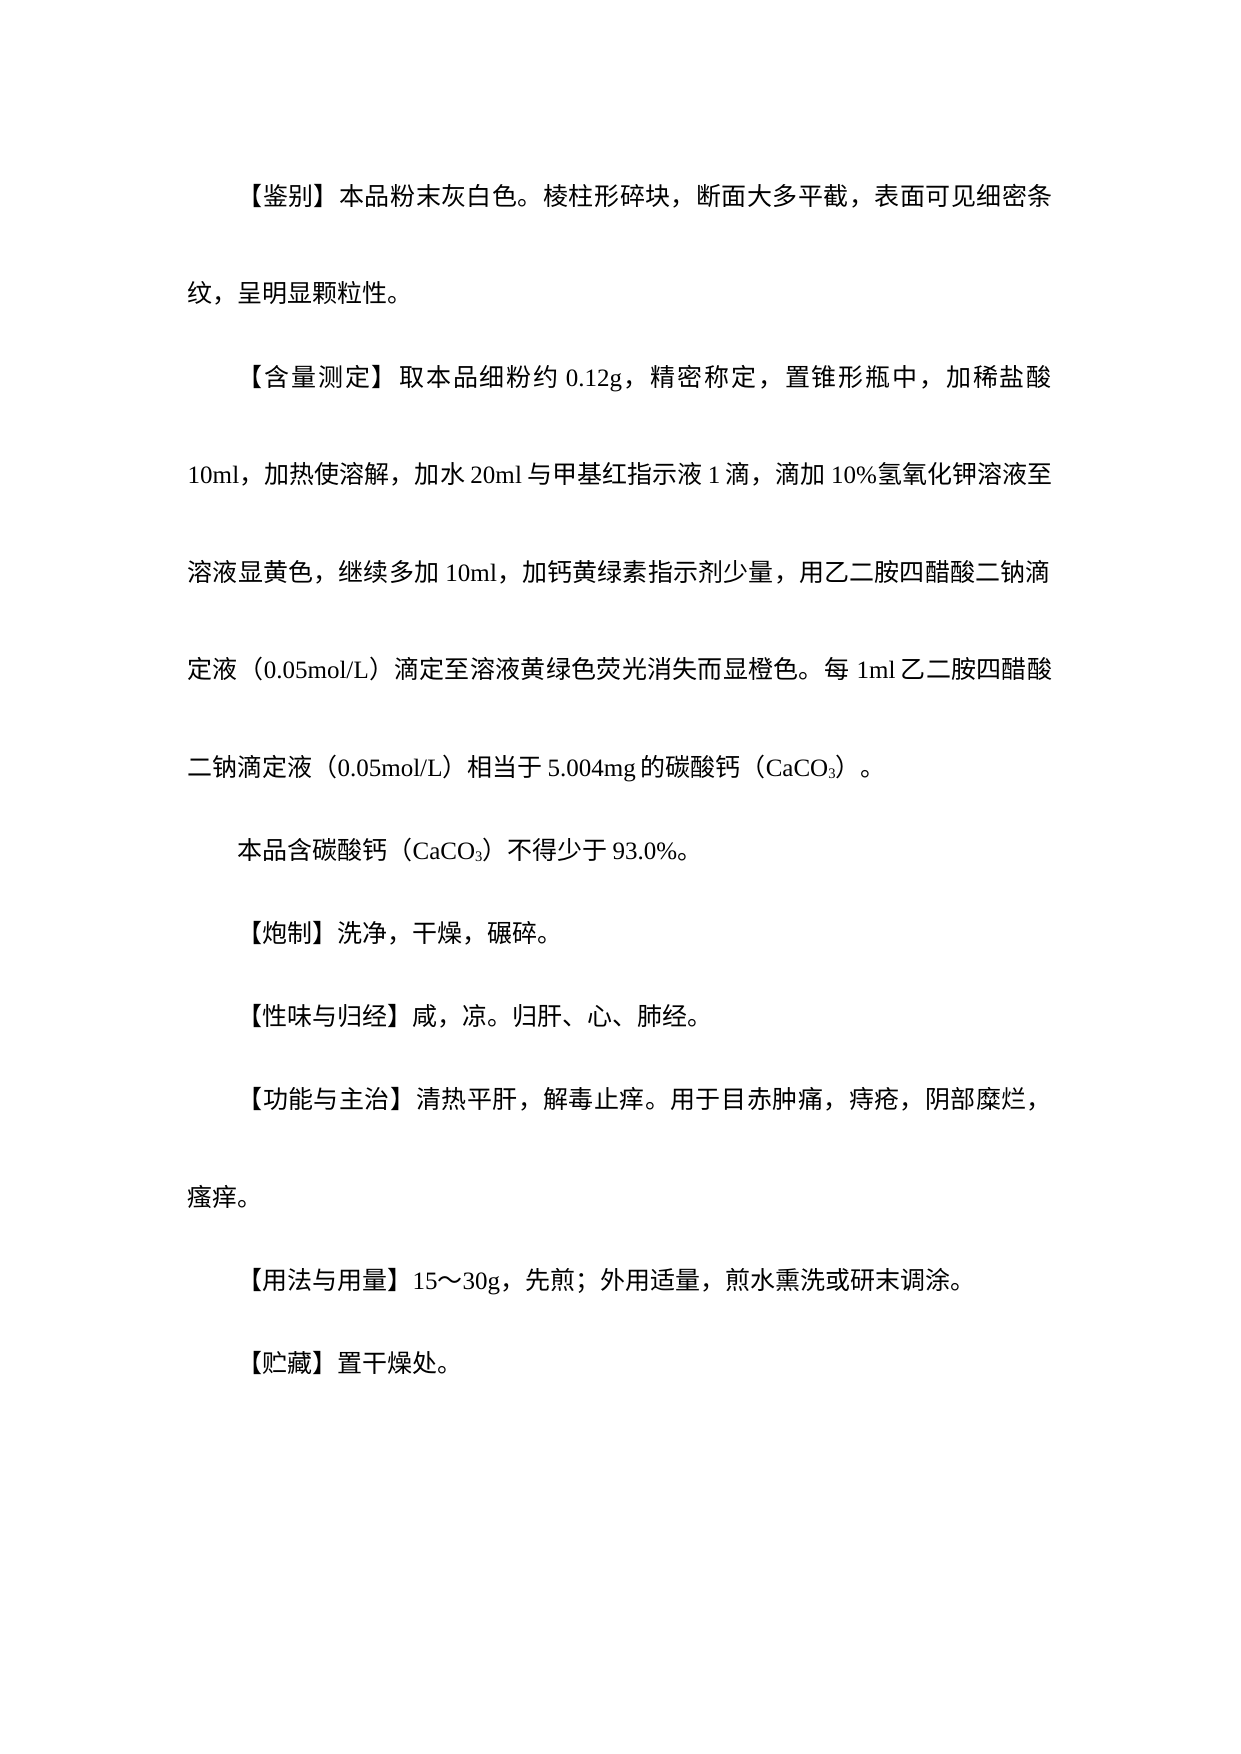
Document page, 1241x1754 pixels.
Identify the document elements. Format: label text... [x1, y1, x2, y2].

text 【含量测定】取本品细粉约0.12g，精密称定，置锥形瓶中，加稀盐酸10ml，加热使溶解，加水20ml与甲基红指示液1滴，滴加10%氢氧化钾溶液至溶液显黄色，继续多加10ml，加钙黄绿素指示剂少量，用乙二胺四醋酸二钠滴定液（0.05mol/L）滴定至溶液黄绿色荧光消失而显橙色。每1ml乙二胺四醋酸二钠滴定液（0.05mol/L）相当于5.004mg的碳酸钙（CaCO3）。 [187, 343, 1053, 798]
text 【贮藏】置干燥处。 [187, 1329, 1053, 1394]
text 【炮制】洗净，干燥，碾碎。 [187, 899, 1053, 964]
text 【用法与用量】15～30g，先煎；外用适量，煎水熏洗或研末调涂。 [187, 1246, 1053, 1311]
text 【鉴别】本品粉末灰白色。棱柱形碎块，断面大多平截，表面可见细密条纹，呈明显颗粒性。 [187, 162, 1053, 324]
text 【性味与归经】咸，凉。归肝、心、肺经。 [187, 982, 1053, 1047]
text 本品含碳酸钙（CaCO3）不得少于93.0%。 [187, 816, 1053, 881]
text 【功能与主治】清热平肝，解毒止痒。用于目赤肿痛，痔疮，阴部糜烂，瘙痒。 [187, 1065, 1053, 1228]
